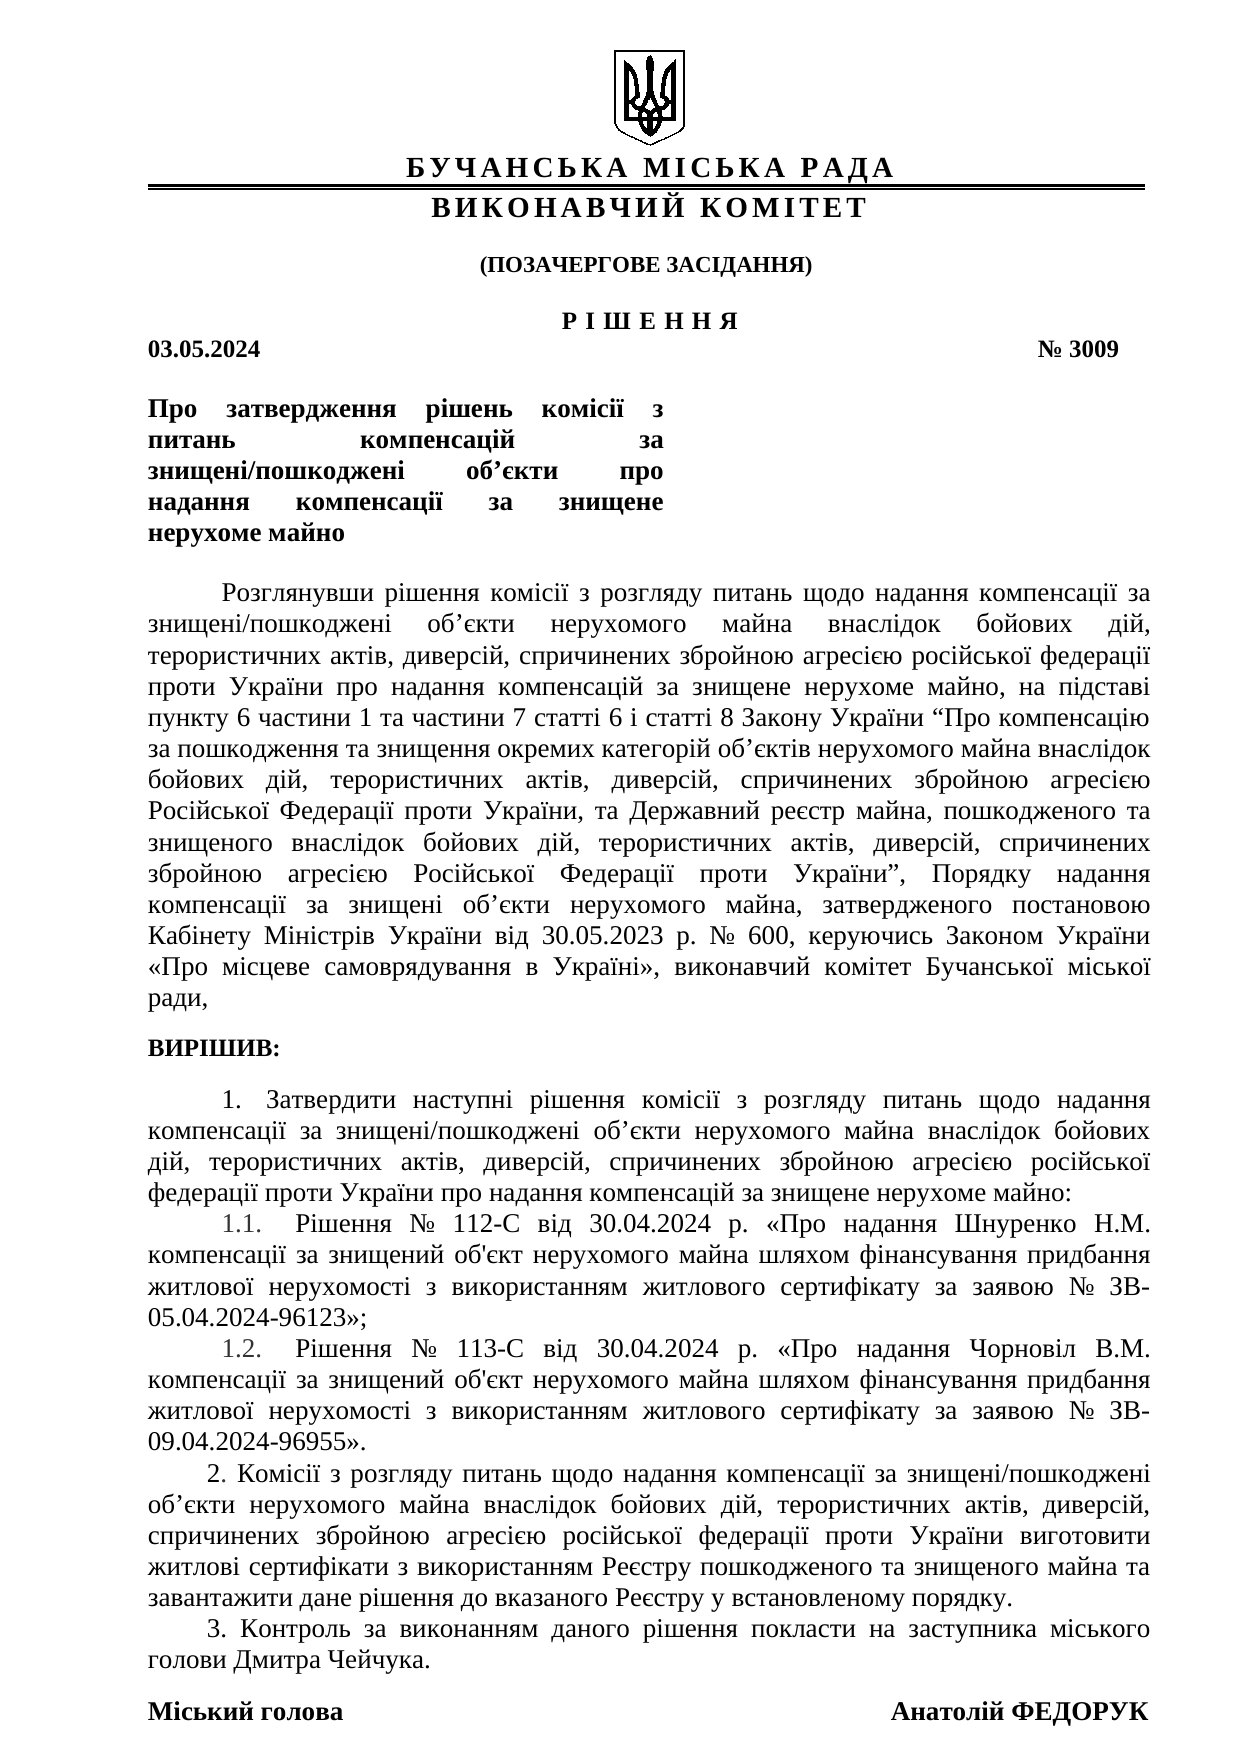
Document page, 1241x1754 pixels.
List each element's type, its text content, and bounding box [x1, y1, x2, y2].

text РІШЕННЯ [148, 306, 1152, 334]
text ВИРІШИВ: [148, 1033, 1152, 1062]
text 3. Контроль за виконанням даного рішення покласти на заступника міського голови Дмитра Чейчука. [148, 1612, 1152, 1675]
list Затвердити наступні рішення комісії з розгляду питань щодо надання компенсації за знищені/пошкоджені об’єкти нерухомого майна внаслідок бойових дій, терористичних актів, диверсій, спричинених збройною агресією російської федерації проти України про надання компенсацій за знищене нерухоме майно: [148, 1083, 1152, 1207]
text Міський голова Анатолій ФЕДОРУК [148, 1696, 1152, 1727]
text Про затвердження рішень комісії з питань компенсацій за знищені/пошкоджені об’єкти про надання компенсації за знищене нерухоме майно [148, 392, 664, 548]
text Розглянувши рішення комісії з розгляду питань щодо надання компенсації за знищені/пошкоджені об’єкти нерухомого майна внаслідок бойових дій, терористичних актів, диверсій, спричинених збройною агресією російської федерації проти України про надання компенсацій за знищене нерухоме майно, на підставі пункту 6 частини 1 та частини 7 статті 6 і статті 8 Закону України “Про компенсацію за пошкодження та знищення окремих категорій об’єктів нерухомого майна внаслідок бойових дій, терористичних актів, диверсій, спричинених збройною агресією Російської Федерації проти України, та Державний реєстр майна, пошкодженого та знищеного внаслідок бойових дій, терористичних актів, диверсій, спричинених збройною агресією Російської Федерації проти України”, Порядку надання компенсації за знищені об’єкти нерухомого майна, затвердженого постановою Кабінету Міністрів України від 30.05.2023 р. № 600, керуючись Законом України «Про місцеве самоврядування в Україні», виконавчий комітет Бучанської міської ради, [148, 576, 1152, 1012]
text БУЧАНСЬКА МІСЬКА РАДА [148, 150, 1152, 183]
text 03.05.2024 № 3009 [148, 334, 1152, 363]
list Рішення № 113-С від 30.04.2024 р. «Про надання Чорновіл В.М. компенсації за знищений об'єкт нерухомого майна шляхом фінансування придбання житлової нерухомості з використанням житлового сертифікату за заявою № ЗВ-09.04.2024-96955». [148, 1332, 1152, 1457]
table_header ВИКОНАВЧИЙ КОМІТЕТ (ПОЗАЧЕРГОВЕ ЗАСІДАННЯ) [148, 190, 1144, 306]
list 2. Комісії з розгляду питань щодо надання компенсації за знищені/пошкоджені об’єкти нерухомого майна внаслідок бойових дій, терористичних актів, диверсій, спричинених збройною агресією російської федерації проти України виготовити житлові сертифікати з використанням Реєстру пошкодженого та знищеного майна та завантажити дане рішення до вказаного Реєстру у встановленому порядку. [148, 1457, 1152, 1612]
list Рішення № 112-С від 30.04.2024 р. «Про надання Шнуренко Н.М. компенсації за знищений об'єкт нерухомого майна шляхом фінансування придбання житлової нерухомості з використанням житлового сертифікату за заявою № ЗВ-05.04.2024-96123»; [148, 1207, 1152, 1332]
